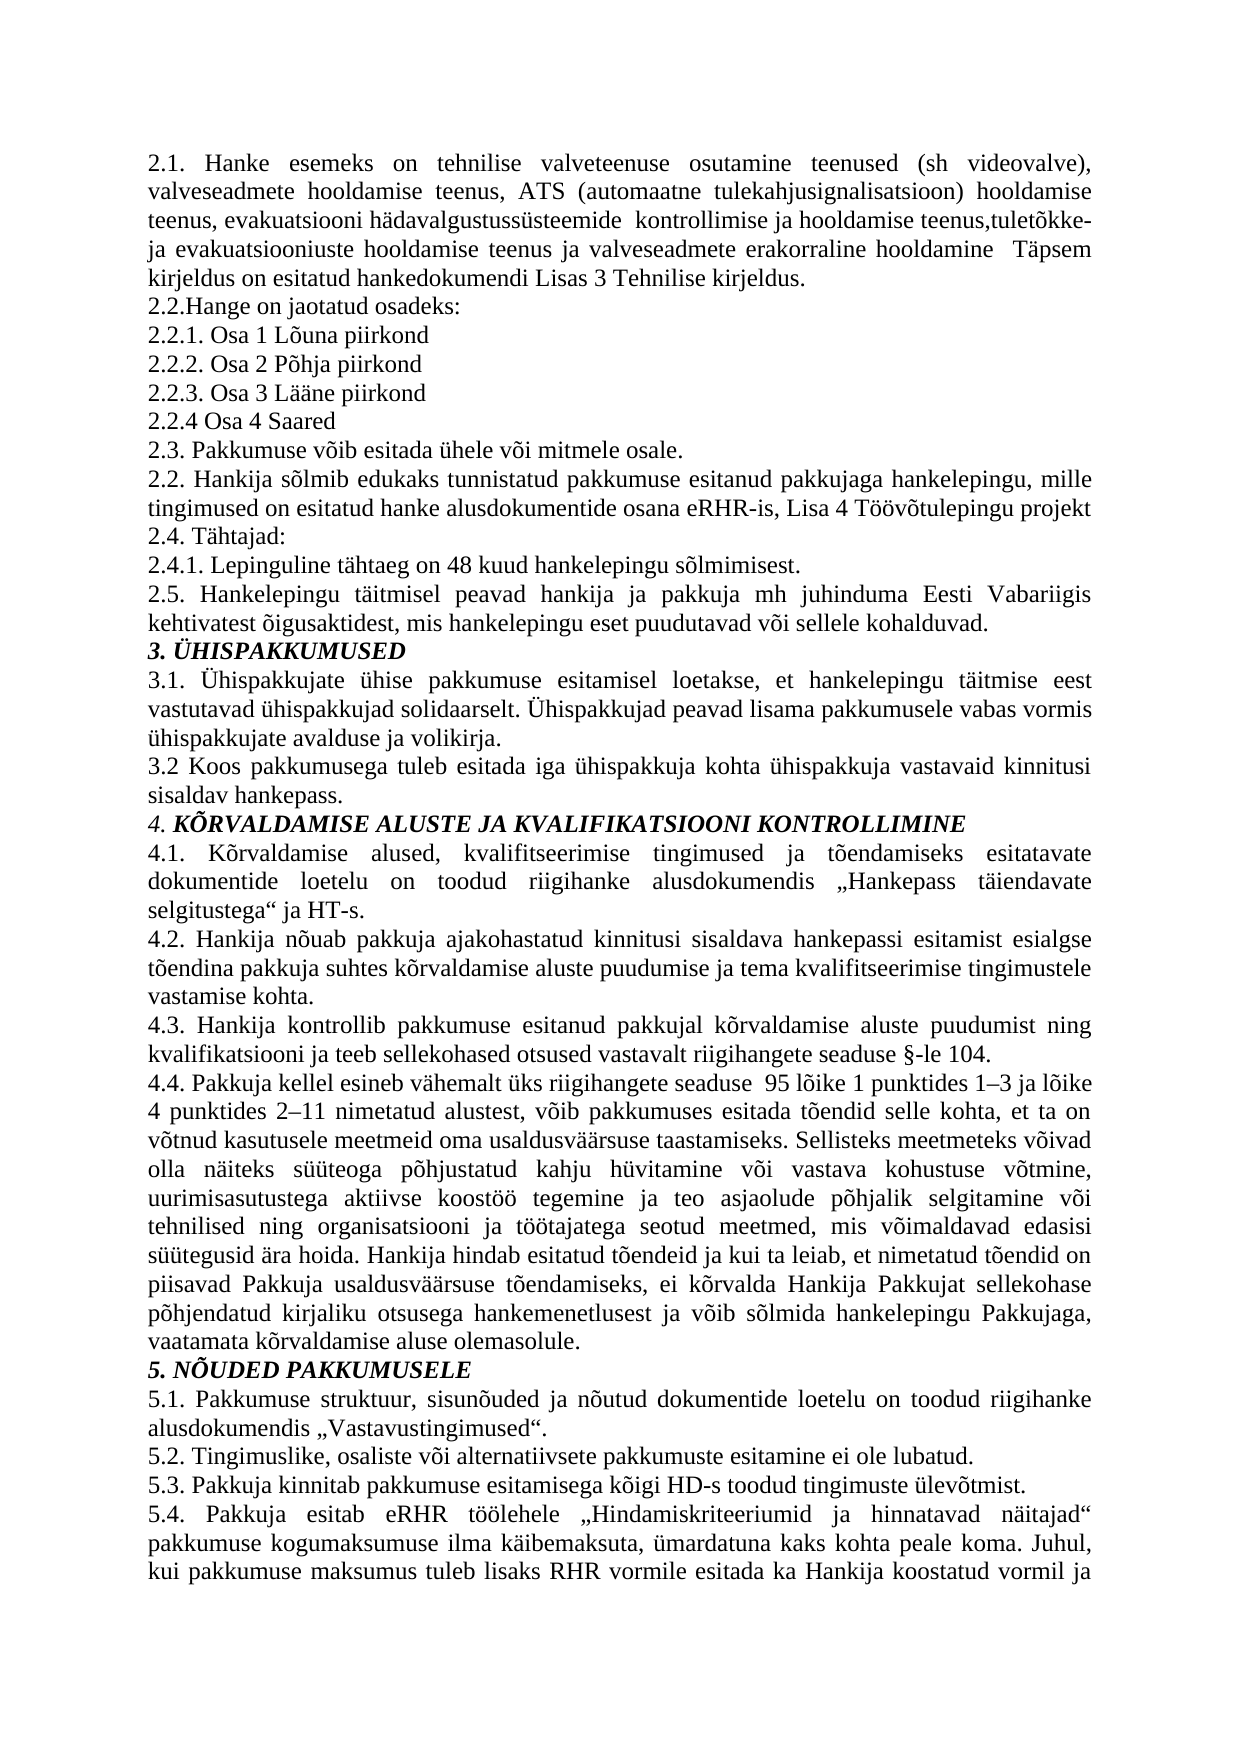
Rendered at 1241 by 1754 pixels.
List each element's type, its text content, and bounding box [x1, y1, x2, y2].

text 2.2.4 Osa 4 Saared [148, 406, 1093, 435]
text 2.2.3. Osa 3 Lääne piirkond [148, 378, 1093, 406]
text 2.2.1. Osa 1 Lõuna piirkond [148, 320, 1093, 349]
text 2.4. Tähtajad: [148, 521, 1093, 550]
text 3. ÜHISPAKKUMUSED [148, 636, 1093, 665]
text 5.3. Pakkuja kinnitab pakkumuse esitamisega kõigi HD-s toodud tingimuste ülevõtmist. [148, 1470, 1093, 1499]
text 4. KÕRVALDAMISE ALUSTE JA KVALIFIKATSIOONI KONTROLLIMINE [148, 809, 1093, 838]
text 2.2. Hankija sõlmib edukaks tunnistatud pakkumuse esitanud pakkujaga hankelepingu, mille tingimused on esitatud hanke alusdokumentide osana eRHR-is, Lisa 4 Töövõtulepingu projekt [148, 464, 1093, 521]
text 3.2 Koos pakkumusega tuleb esitada iga ühispakkuja kohta ühispakkuja vastavaid kinnitusi sisaldav hankepass. [148, 751, 1093, 809]
text 3.1. Ühispakkujate ühise pakkumuse esitamisel loetakse, et hankelepingu täitmise eest vastutavad ühispakkujad solidaarselt. Ühispakkujad peavad lisama pakkumusele vabas vormis ühispakkujate avalduse ja volikirja. [148, 665, 1093, 751]
text 5.2. Tingimuslike, osaliste või alternatiivsete pakkumuste esitamine ei ole lubatud. [148, 1441, 1093, 1470]
text 4.3. Hankija kontrollib pakkumuse esitanud pakkujal kõrvaldamise aluste puudumist ning kvalifikatsiooni ja teeb sellekohased otsused vastavalt riigihangete seaduse §-le 104. [148, 1010, 1093, 1068]
text 4.2. Hankija nõuab pakkuja ajakohastatud kinnitusi sisaldava hankepassi esitamist esialgse tõendina pakkuja suhtes kõrvaldamise aluste puudumise ja tema kvalifitseerimise tingimustele vastamise kohta. [148, 924, 1093, 1010]
text 4.4. Pakkuja kellel esineb vähemalt üks riigihangete seaduse 95 lõike 1 punktides 1–3 ja lõike 4 punktides 2–11 nimetatud alustest, võib pakkumuses esitada tõendid selle kohta, et ta on võtnud kasutusele meetmeid oma usaldusväärsuse taastamiseks. Sellisteks meetmeteks võivad olla näiteks süüteoga põhjustatud kahju hüvitamine või vastava kohustuse võtmine, uurimisasutustega aktiivse koostöö tegemine ja teo asjaolude põhjalik selgitamine või tehnilised ning organisatsiooni ja töötajatega seotud meetmed, mis võimaldavad edasisi süütegusid ära hoida. Hankija hindab esitatud tõendeid ja kui ta leiab, et nimetatud tõendid on piisavad Pakkuja usaldusväärsuse tõendamiseks, ei kõrvalda Hankija Pakkujat sellekohase põhjendatud kirjaliku otsusega hankemenetlusest ja võib sõlmida hankelepingu Pakkujaga, vaatamata kõrvaldamise aluse olemasolule. [148, 1068, 1093, 1355]
text 2.1. Hanke esemeks on tehnilise valveteenuse osutamine teenused (sh videovalve), valveseadmete hooldamise teenus, ATS (automaatne tulekahjusignalisatsioon) hooldamise teenus, evakuatsiooni hädavalgustussüsteemide kontrollimise ja hooldamise teenus,tuletõkke- ja evakuatsiooniuste hooldamise teenus ja valveseadmete erakorraline hooldamine Täpsem kirjeldus on esitatud hankedokumendi Lisas 3 Tehnilise kirjeldus. [148, 148, 1093, 291]
text 5. NÕUDED PAKKUMUSELE [148, 1355, 1093, 1384]
text 2.4.1. Lepinguline tähtaeg on 48 kuud hankelepingu sõlmimisest. [148, 550, 1093, 579]
text 2.3. Pakkumuse võib esitada ühele või mitmele osale. [148, 435, 1093, 464]
text 2.2.2. Osa 2 Põhja piirkond [148, 349, 1093, 378]
text 2.5. Hankelepingu täitmisel peavad hankija ja pakkuja mh juhinduma Eesti Vabariigis kehtivatest õigusaktidest, mis hankelepingu eset puudutavad või sellele kohalduvad. [148, 579, 1093, 636]
text 2.2.Hange on jaotatud osadeks: [148, 291, 1093, 320]
text 5.1. Pakkumuse struktuur, sisunõuded ja nõutud dokumentide loetelu on toodud riigihanke alusdokumendis „Vastavustingimused“. [148, 1384, 1093, 1441]
text 4.1. Kõrvaldamise alused, kvalifitseerimise tingimused ja tõendamiseks esitatavate dokumentide loetelu on toodud riigihanke alusdokumendis „Hankepass täiendavate selgitustega“ ja HT-s. [148, 838, 1093, 924]
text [148, 1499, 1093, 1585]
